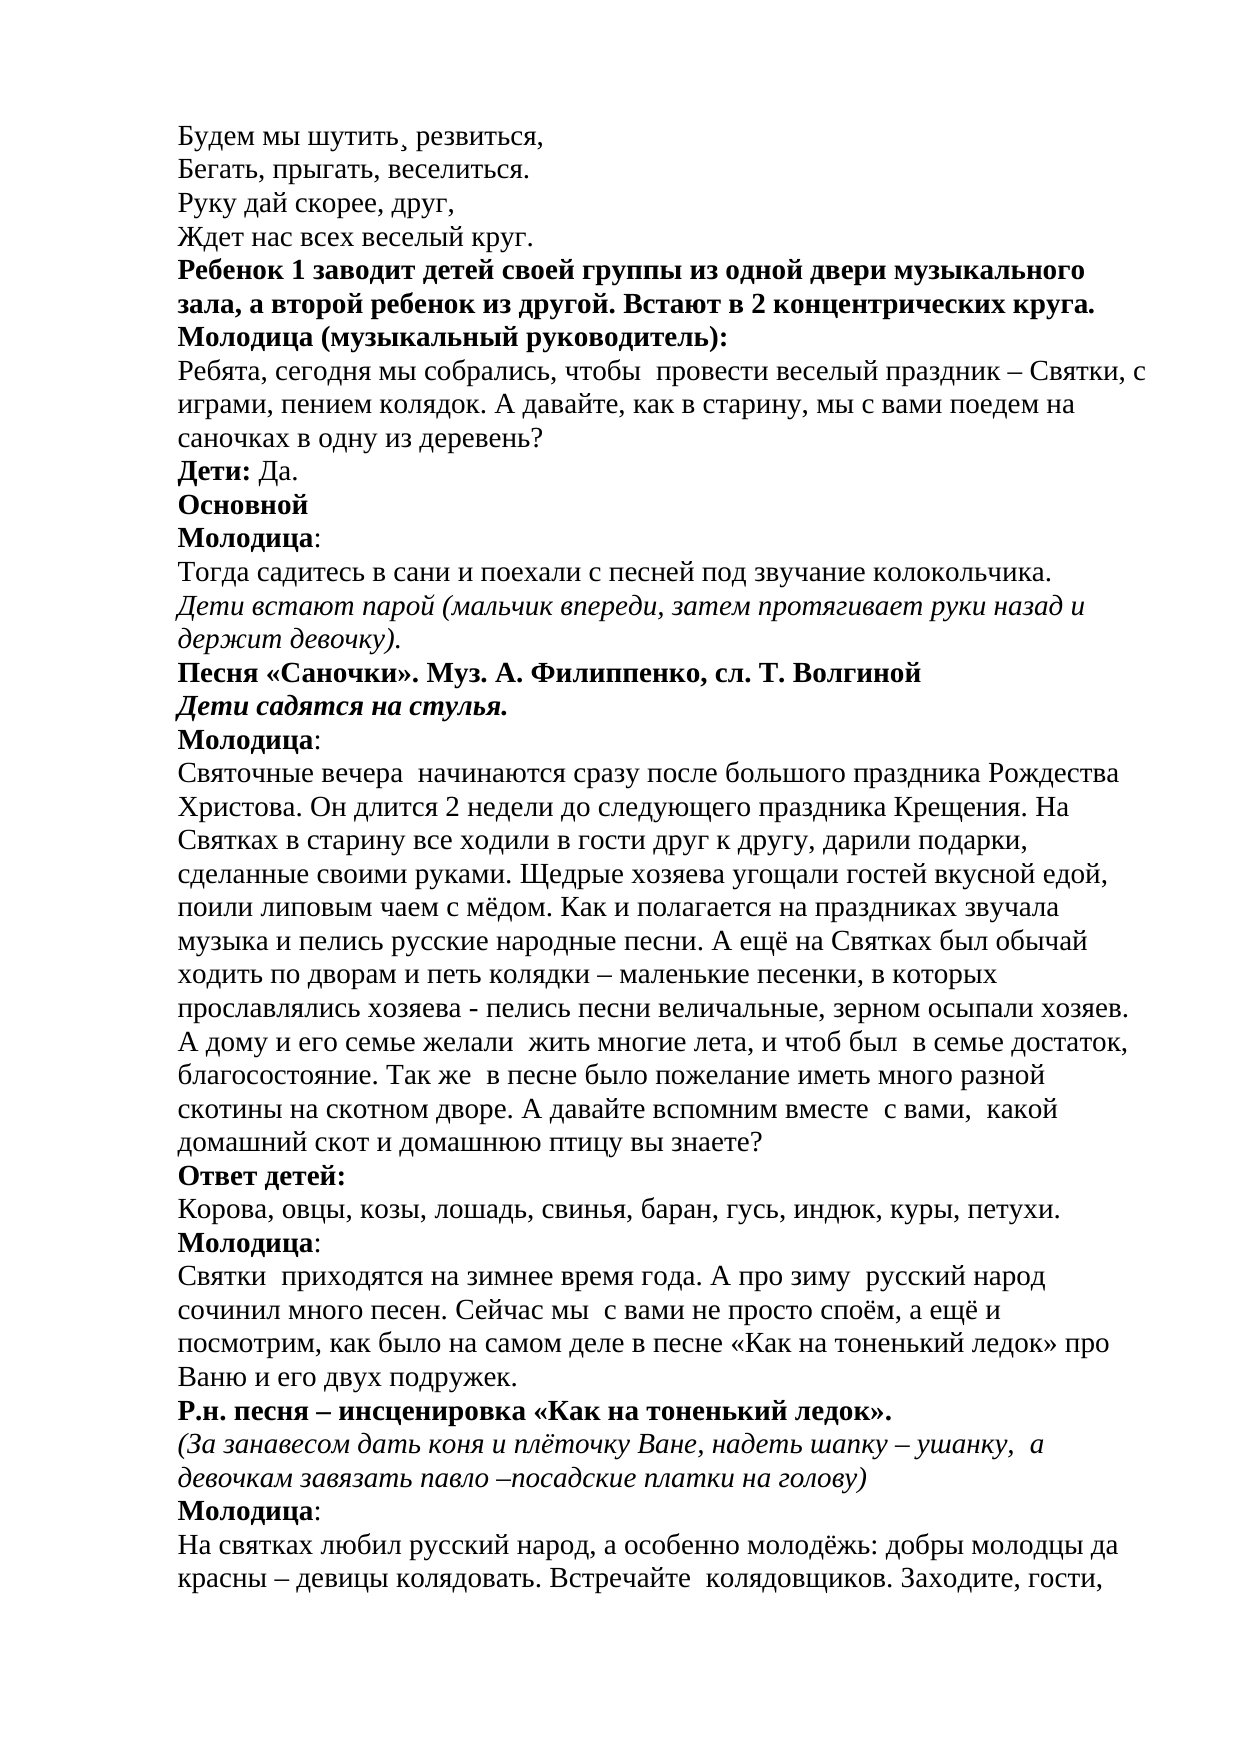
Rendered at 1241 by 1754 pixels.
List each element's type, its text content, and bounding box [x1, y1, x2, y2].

text Дети садятся на стулья. [177, 688, 1152, 722]
text (За занавесом дать коня и плёточку Ване, надеть шапку – ушанку, а девочкам завязать павло –посадские платки на голову) [177, 1426, 1152, 1493]
text Тогда садитесь в сани и поехали с песней под звучание колокольчика. [177, 554, 1152, 588]
text Песня «Саночки». Муз. А. Филиппенко, сл. Т. Волгиной [177, 655, 1152, 688]
text Святочные вечера начинаются сразу после большого праздника Рождества Христова. Он длится 2 недели до следующего праздника Крещения. На Святках в старину все ходили в гости друг к другу, дарили подарки, сделанные своими руками. Щедрые хозяева угощали гостей вкусной едой, поили липовым чаем с мёдом. Как и полагается на праздниках звучала музыка и пелись русские народные песни. А ещё на Святках был обычай ходить по дворам и петь колядки – маленькие песенки, в которых прославлялись хозяева - пелись песни величальные, зерном осыпали хозяев. А дому и его семье желали жить многие лета, и чтоб был в семье достаток, благосостояние. Так же в песне было пожелание иметь много разной скотины на скотном дворе. А давайте вспомним вместе с вами, какой домашний скот и домашнюю птицу вы знаете? [177, 755, 1152, 1158]
text Ждет нас всех веселый круг. [177, 219, 1152, 252]
text Руку дай скорее, друг, [177, 185, 1152, 219]
text Корова, овцы, козы, лошадь, свинья, баран, гусь, индюк, куры, петухи. [177, 1191, 1152, 1225]
text Дети встают парой (мальчик впереди, затем протягивает руки назад и держит девочку). [177, 588, 1152, 655]
text Р.н. песня – инсценировка «Как на тоненький ледок». [177, 1393, 1152, 1426]
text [177, 1527, 1152, 1594]
text Ребята, сегодня мы собрались, чтобы провести веселый праздник – Святки, с играми, пением колядок. А давайте, как в старину, мы с вами поедем на саночках в одну из деревень? [177, 353, 1152, 453]
text Молодица: [177, 1493, 1152, 1527]
text Святки приходятся на зимнее время года. А про зиму русский народ сочинил много песен. Сейчас мы с вами не просто споём, а ещё и посмотрим, как было на самом деле в песне «Как на тоненький ледок» про Ваню и его двух подружек. [177, 1258, 1152, 1393]
text Бегать, прыгать, веселиться. [177, 152, 1152, 185]
text Молодица: [177, 1225, 1152, 1258]
text Будем мы шутить¸ резвиться, [177, 118, 1152, 152]
text Молодица: [177, 521, 1152, 554]
text Молодица (музыкальный руководитель): [177, 319, 1152, 353]
text Ответ детей: [177, 1158, 1152, 1191]
text Ребенок 1 заводит детей своей группы из одной двери музыкального зала, а второй ребенок из другой. Встают в 2 концентрических круга. [177, 252, 1152, 319]
text Дети: Да. [177, 453, 1152, 487]
text Основной [177, 487, 1152, 521]
text Молодица: [177, 722, 1152, 755]
